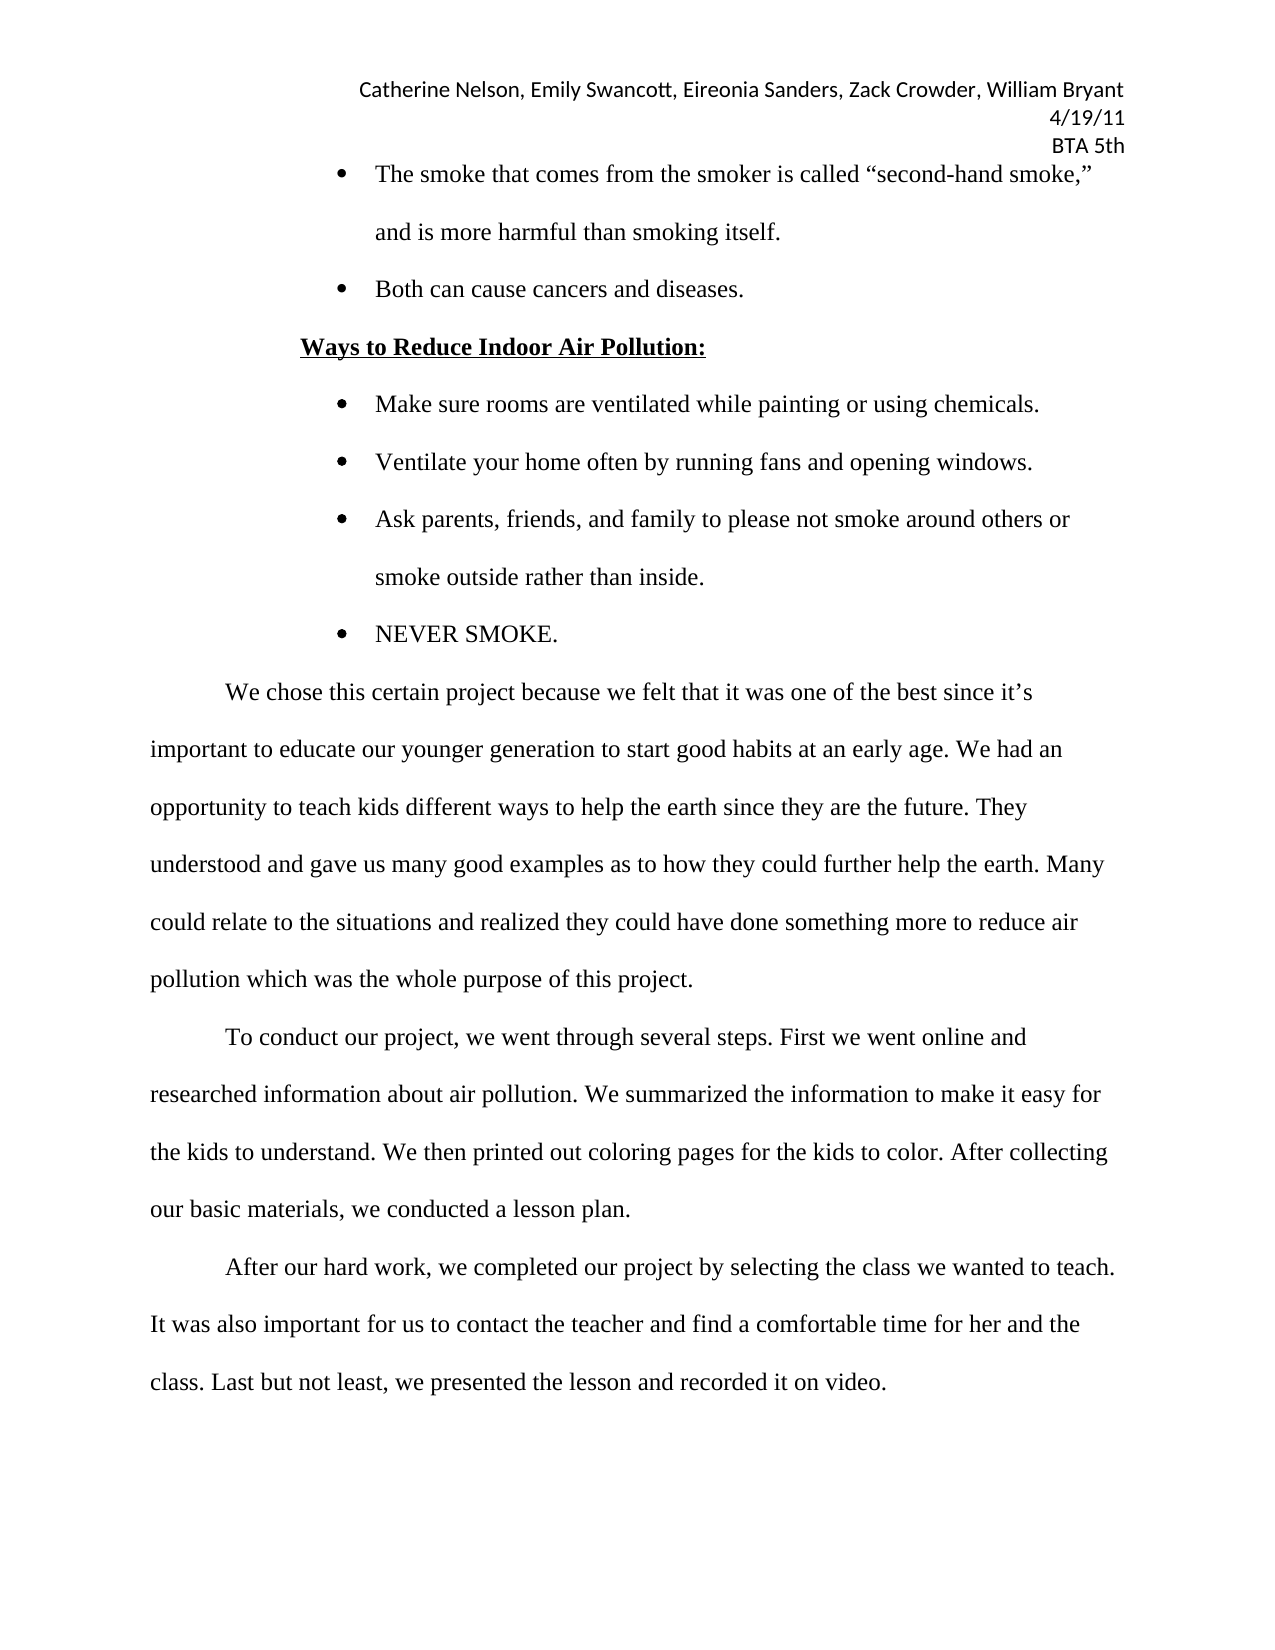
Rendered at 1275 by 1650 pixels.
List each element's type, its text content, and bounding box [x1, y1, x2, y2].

list Make sure rooms are ventilated while painting or using chemicals. [337, 389, 1125, 418]
list To conduct our project, we went through several steps. First we went online and researched information about air pollution. We summarized the information to make it easy for the kids to understand. We then printed out coloring pages for the kids to color. After collecting our basic materials, we conducted a lesson plan. [150, 1022, 1125, 1223]
list After our hard work, we completed our project by selecting the class we wanted to teach. It was also important for us to contact the teacher and find a comfortable time for her and the class. Last but not least, we presented the lesson and recorded it on video. [150, 1252, 1125, 1395]
list Ask parents, friends, and family to please not smoke around others or smoke outside rather than inside. [337, 504, 1125, 590]
list We chose this certain project because we felt that it was one of the best since it’s important to educate our younger generation to start good habits at an early age. We had an opportunity to teach kids different ways to help the earth since they are the future. They understood and gave us many good examples as to how they could further help the earth. Many could relate to the situations and realized they could have done something more to reduce air pollution which was the whole purpose of this project. [150, 677, 1125, 993]
list Both can cause cancers and diseases. [337, 274, 1125, 303]
list NEVER SMOKE. [337, 619, 1125, 648]
list Ventilate your home often by running fans and opening windows. [337, 447, 1125, 475]
list Ways to Reduce Indoor Air Pollution: [300, 332, 1125, 360]
list The smoke that comes from the smoker is called “second-hand smoke,” and is more harmful than smoking itself. [337, 159, 1125, 245]
